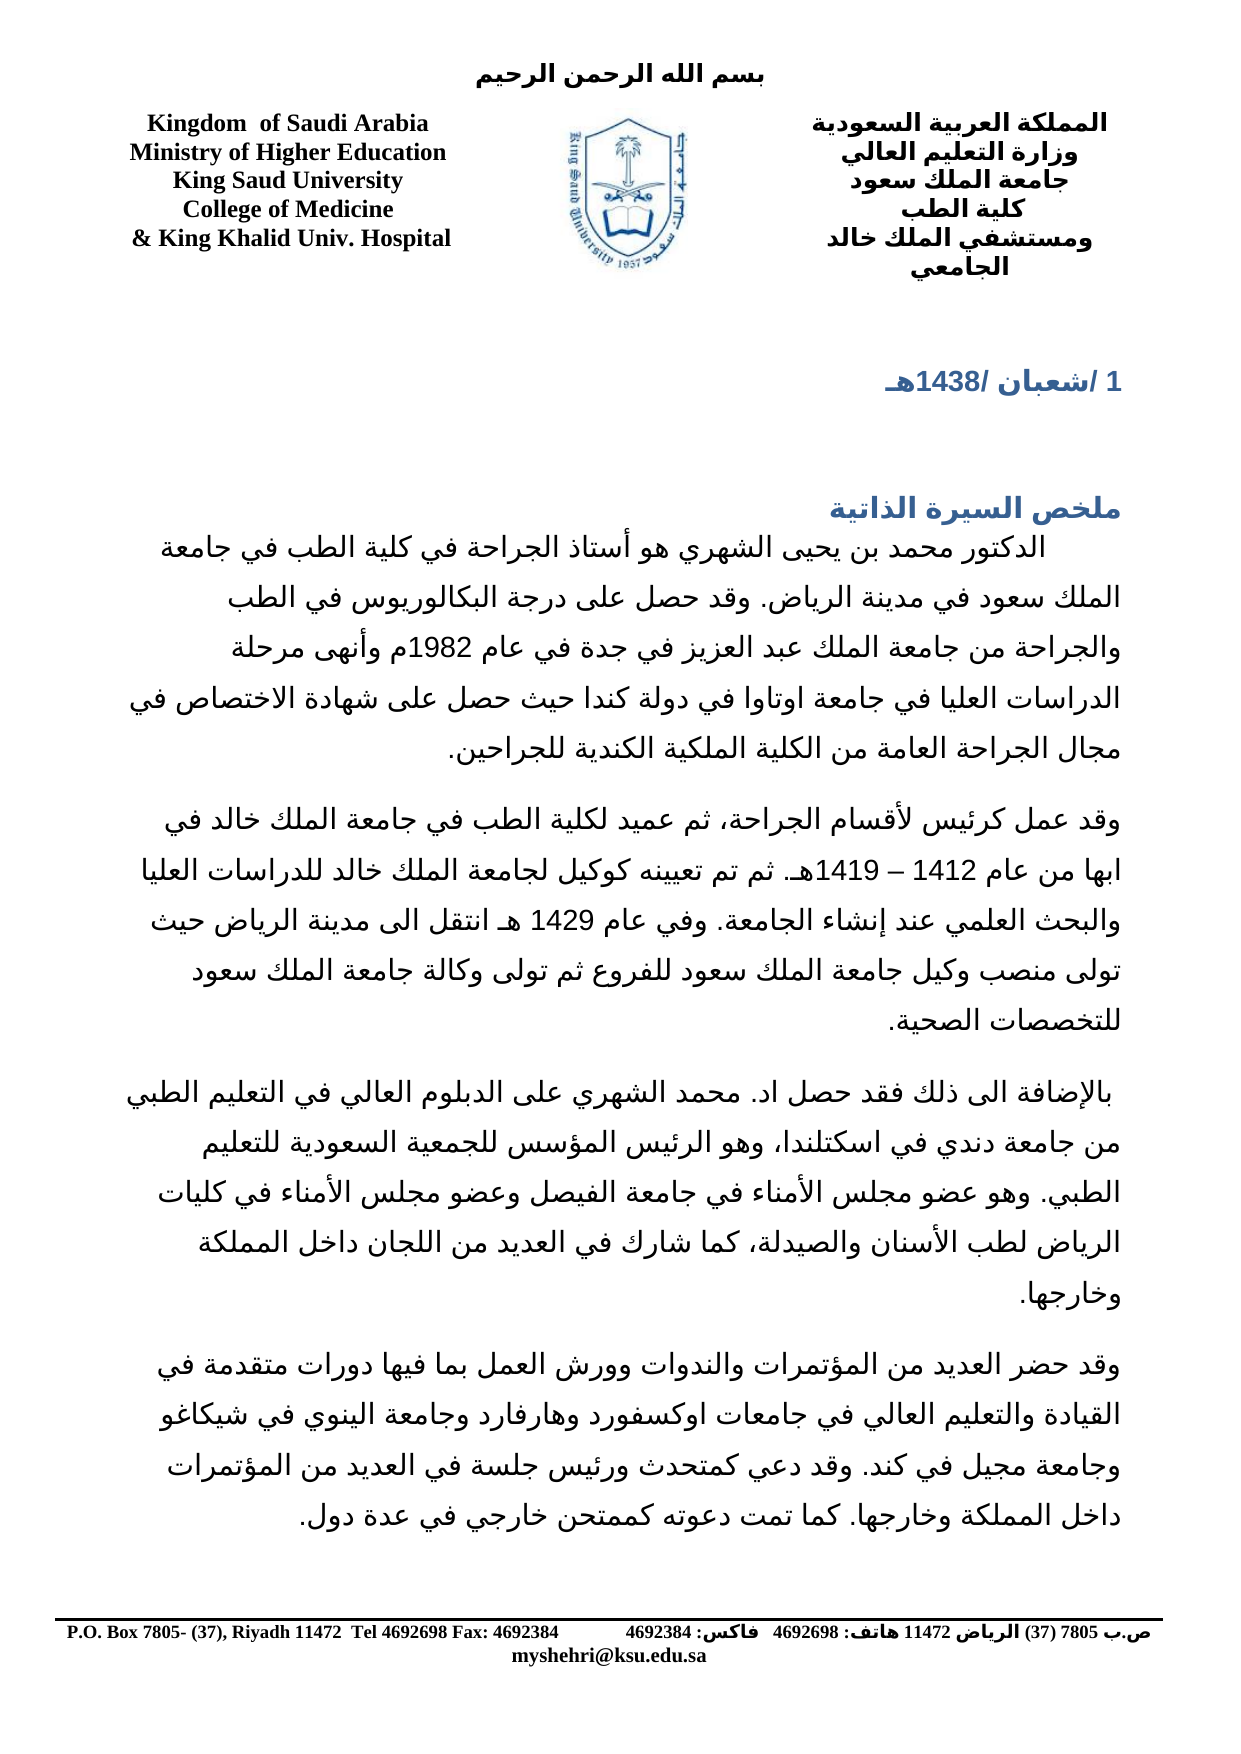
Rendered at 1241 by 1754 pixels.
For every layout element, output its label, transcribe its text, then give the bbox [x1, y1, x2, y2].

subtitle 1‏ /شعبان ‏/1438هـ [118, 364, 1122, 398]
picture [542, 108, 713, 279]
subtitle ملخص السيرة الذاتية [118, 491, 1122, 525]
text الدكتور محمد بن يحيى الشهري هو أستاذ الجراحة في كلية الطب في جامعة الملك سعود في مدينة الرياض. وقد حصل على درجة البكالوريوس في الطب والجراحة من جامعة الملك عبد العزيز في جدة في عام 1982م وأنهى مرحلة الدراسات العليا في جامعة اوتاوا في دولة كندا حيث حصل على شهادة الاختصاص في مجال الجراحة العامة من الكلية الملكية الكندية للجراحين. [118, 530, 1122, 764]
text وقد عمل كرئيس لأقسام الجراحة، ثم عميد لكلية الطب في جامعة الملك خالد في ابها من عام 1412 – 1419هـ. ثم تم تعيينه كوكيل لجامعة الملك خالد للدراسات العليا والبحث العلمي عند إنشاء الجامعة. وفي عام 1429 هـ انتقل الى مدينة الرياض حيث تولى منصب وكيل جامعة الملك سعود للفروع ثم تولى وكالة جامعة الملك سعود للتخصصات الصحية. [118, 802, 1122, 1037]
text وقد حضر العديد من المؤتمرات والندوات وورش العمل بما فيها دورات متقدمة في القيادة والتعليم العالي في جامعات اوكسفورد وهارفارد وجامعة الينوي في شيكاغو وجامعة مجيل في كند. وقد دعي كمتحدث ورئيس جلسة في العديد من المؤتمرات داخل المملكة وخارجها. كما تمت دعوته كممتحن خارجي في عدة دول. [118, 1347, 1122, 1531]
text بالإضافة الى ذلك فقد حصل اد. محمد الشهري على الدبلوم العالي في التعليم الطبي من جامعة دندي في اسكتلندا، وهو الرئيس المؤسس للجمعية السعودية للتعليم الطبي. وهو عضو مجلس الأمناء في جامعة الفيصل وعضو مجلس الأمناء في كليات الرياض لطب الأسنان والصيدلة، كما شارك في العديد من اللجان داخل المملكة وخارجها. [118, 1074, 1122, 1309]
